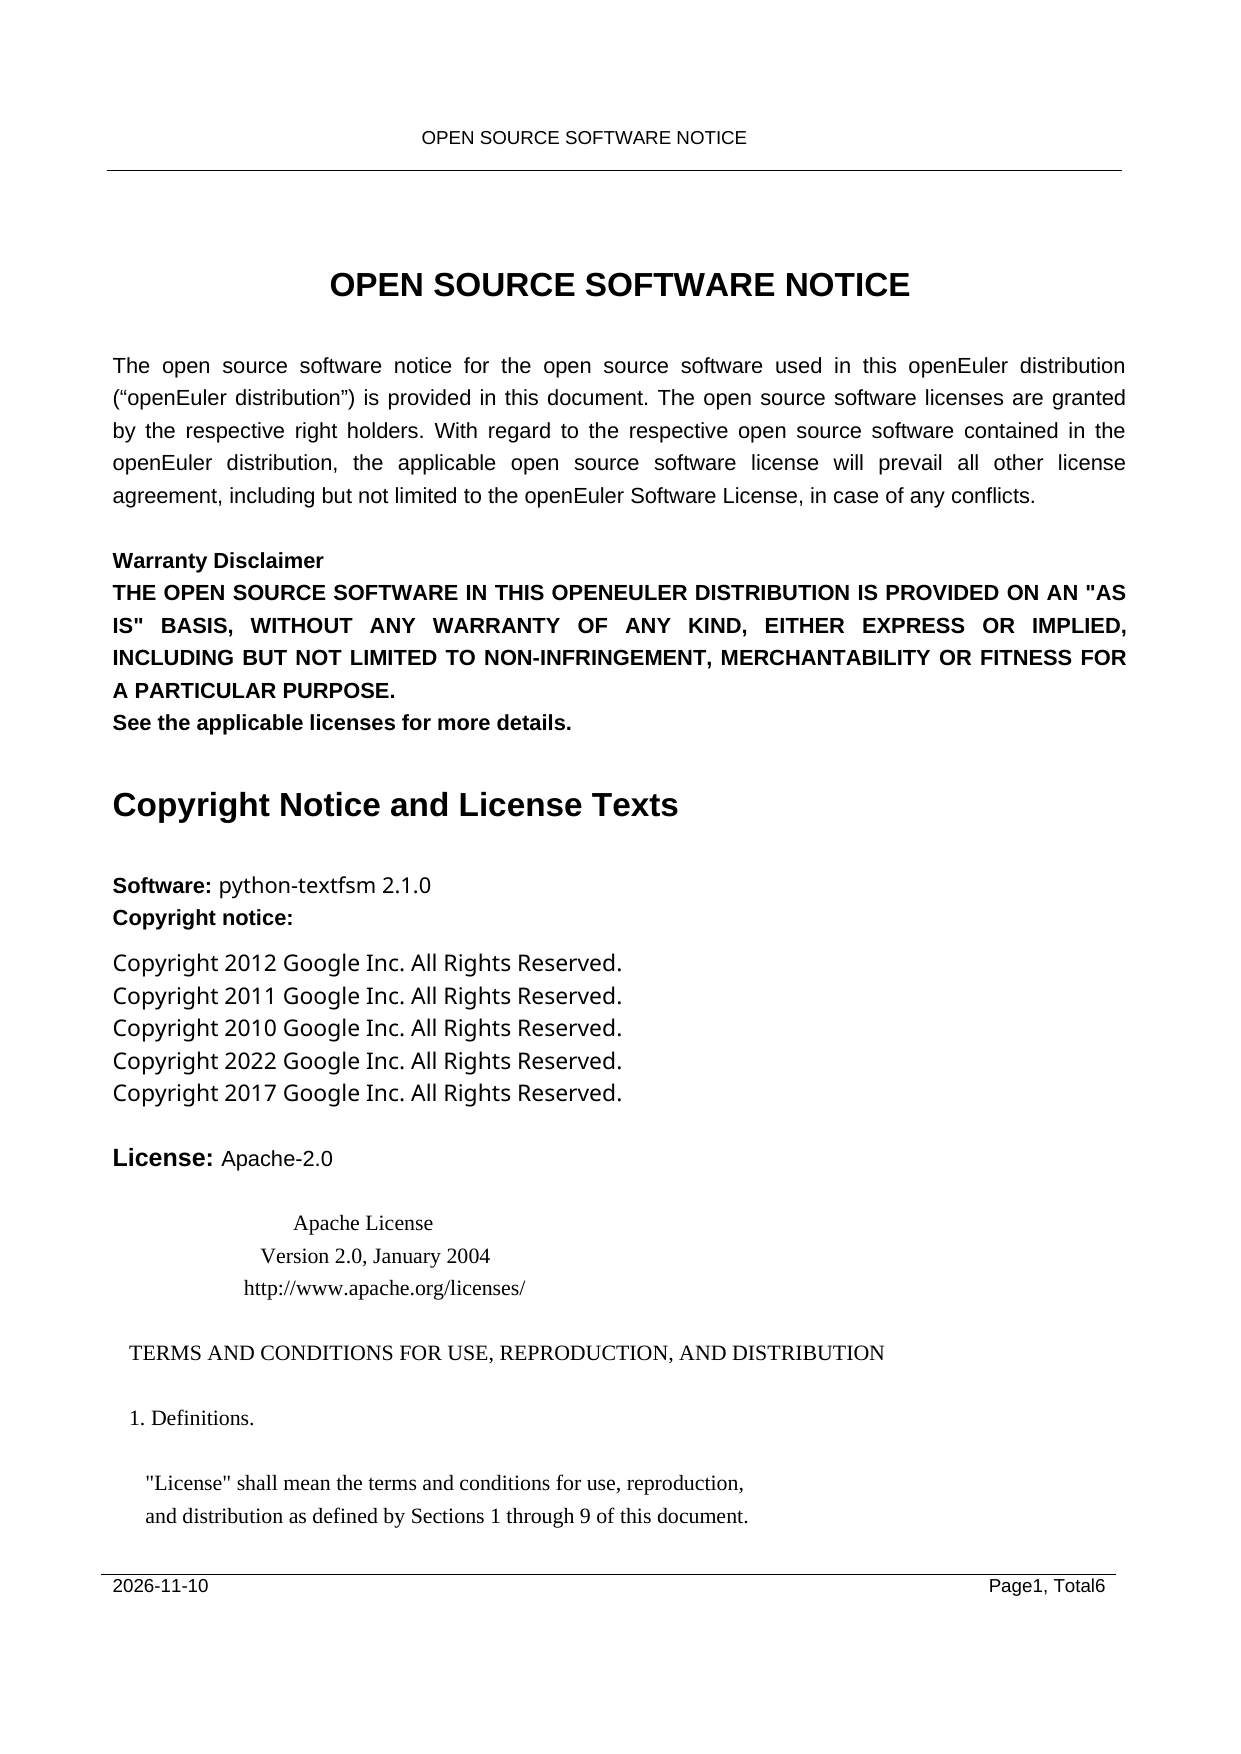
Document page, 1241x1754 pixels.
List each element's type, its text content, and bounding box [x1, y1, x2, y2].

text License: Apache-2.0 [112, 1142, 1128, 1174]
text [112, 1174, 1128, 1532]
text THE OPEN SOURCE SOFTWARE IN THIS OPENEULER DISTRIBUTION IS PROVIDED ON AN "AS IS" BASIS, WITHOUT ANY WARRANTY OF ANY KIND, EITHER EXPRESS OR IMPLIED, INCLUDING BUT NOT LIMITED TO NON-INFRINGEMENT, MERCHANTABILITY OR FITNESS FOR A PARTICULAR PURPOSE. See the applicable licenses for more details. [112, 576, 1128, 739]
text The open source software notice for the open source software used in this openEuler distribution (“openEuler distribution”) is provided in this document. The open source software licenses are granted by the respective right holders. With regard to the respective open source software contained in the openEuler distribution, the applicable open source software license will prevail all other license agreement, including but not limited to the openEuler Software License, in case of any conflicts. [112, 349, 1128, 511]
text Copyright notice: [112, 901, 1128, 934]
title Software: python-textfsm 2.1.0 [112, 869, 1128, 901]
text Copyright 2012 Google Inc. All Rights Reserved. Copyright 2011 Google Inc. All Rights Reserved. Copyright 2010 Google Inc. All Rights Reserved. Copyright 2022 Google Inc. All Rights Reserved. Copyright 2017 Google Inc. All Rights Reserved. [112, 947, 1128, 1142]
text Copyright Notice and License Texts [112, 771, 1128, 836]
text Warranty Disclaimer [112, 544, 1128, 576]
text OPEN SOURCE SOFTWARE NOTICE [112, 251, 1128, 316]
